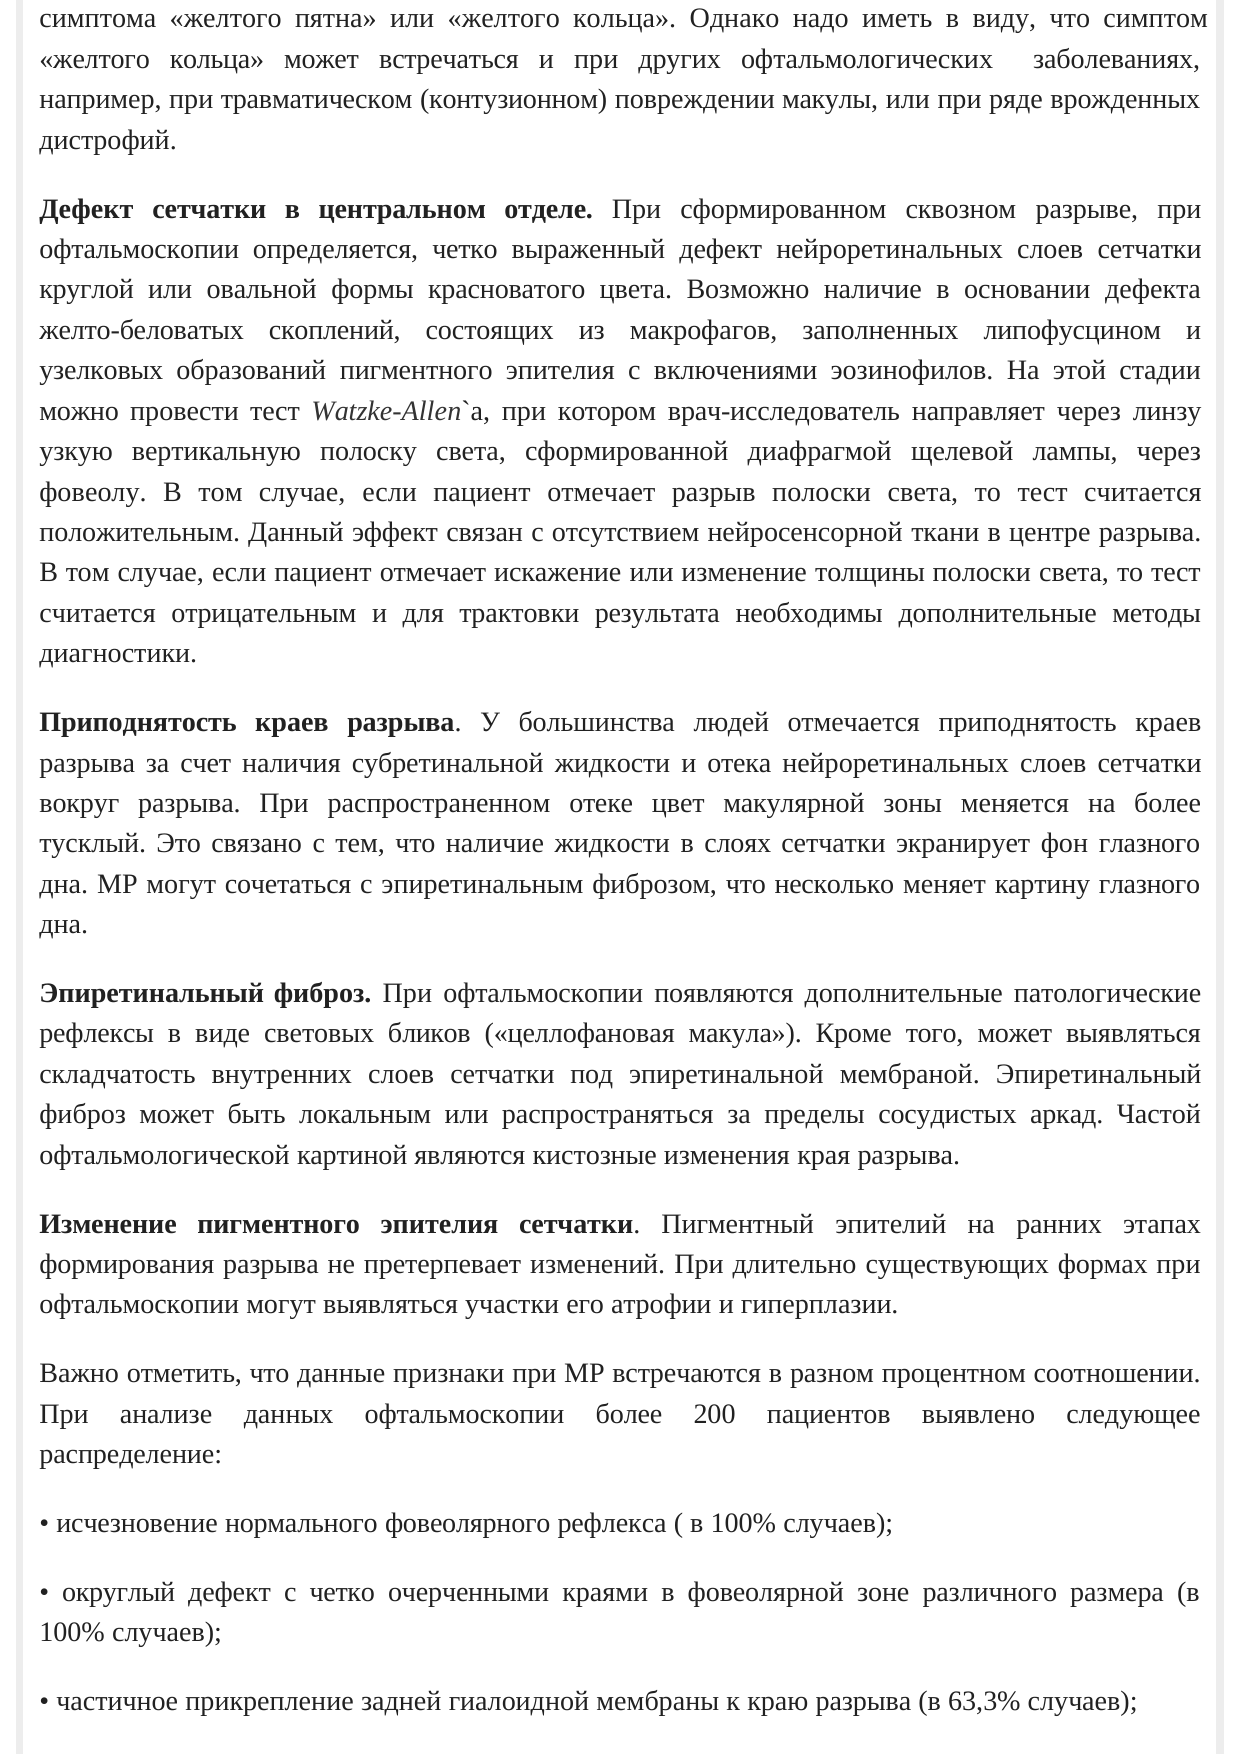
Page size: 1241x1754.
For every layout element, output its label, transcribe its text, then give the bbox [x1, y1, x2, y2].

list округлый дефект с четко очерченными краями в фовеолярной зоне различного размера (в 100% случаев); [39, 1575, 1200, 1648]
text Приподнятость краев разрыва. У большинства людей отмечается приподнятость краев разрыва за счет наличия субретинальной жидкости и отека нейроретинальных слоев сетчатки вокруг разрыва. При распространенном отеке цвет макулярной зоны меняется на более тусклый. Это связано с тем, что наличие жидкости в слоях сетчатки экранирует фон глазного дна. МР могут сочетаться с эпиретинальным фиброзом, что несколько меняет картину глазного дна. [39, 705, 1201, 940]
text Эпиретинальный фиброз. При офтальмоскопии появляются дополнительные патологические рефлексы в виде световых бликов («целлофановая макула»). Кроме того, может выявляться складчатость внутренних слоев сетчатки под эпиретинальной мембраной. Эпиретинальный фиброз может быть локальным или распространяться за пределы сосудистых аркад. Частой офтальмологической картиной являются кистозные изменения края разрыва. [39, 976, 1201, 1170]
list частичное прикрепление задней гиалоидной мембраны к краю разрыва (в 63,3% случаев); [39, 1684, 1236, 1717]
text симптома «желтого пятна» или «желтого кольца». Однако надо иметь в виду, что симптом [39, 1, 1236, 34]
text Изменение пигментного эпителия сетчатки. Пигментный эпителий на ранних этапах формирования разрыва не претерпевает изменений. При длительно существующих формах при офтальмоскопии могут выявляться участки его атрофии и гиперплазии. [39, 1207, 1201, 1320]
text Важно отметить, что данные признаки при МР встречаются в разном процентном соотношении. При анализе данных офтальмоскопии более 200 пациентов выявлено следующее распределение: [39, 1356, 1201, 1469]
text Дефект сетчатки в центральном отделе. При сформированном сквозном разрыве, при офтальмоскопии определяется, четко выраженный дефект нейроретинальных слоев сетчатки круглой или овальной формы красноватого цвета. Возможно наличие в основании дефекта желто-беловатых скоплений, состоящих из макрофагов, заполненных липофусцином и узелковых образований пигментного эпителия с включениями эозинофилов. На этой стадии можно провести тест Watzke-Allen`a, при котором врач-исследователь направляет через линзу узкую вертикальную полоску света, сформированной диафрагмой щелевой лампы, через фовеолу. В том случае, если пациент отмечает разрыв полоски света, то тест считается положительным. Данный эффект связан с отсутствием нейросенсорной ткани в центре разрыва. В том случае, если пациент отмечает искажение или изменение толщины полоски света, то тест считается отрицательным и для трактовки результата необходимы дополнительные методы диагностики. [39, 192, 1201, 669]
list исчезновение нормального фовеолярного рефлекса ( в 100% случаев); [39, 1506, 1236, 1538]
text «желтого кольца» может встречаться и при других офтальмологических заболеваниях, например, при травматическом (контузионном) повреждении макулы, или при ряде врожденных дистрофий. [39, 42, 1201, 155]
